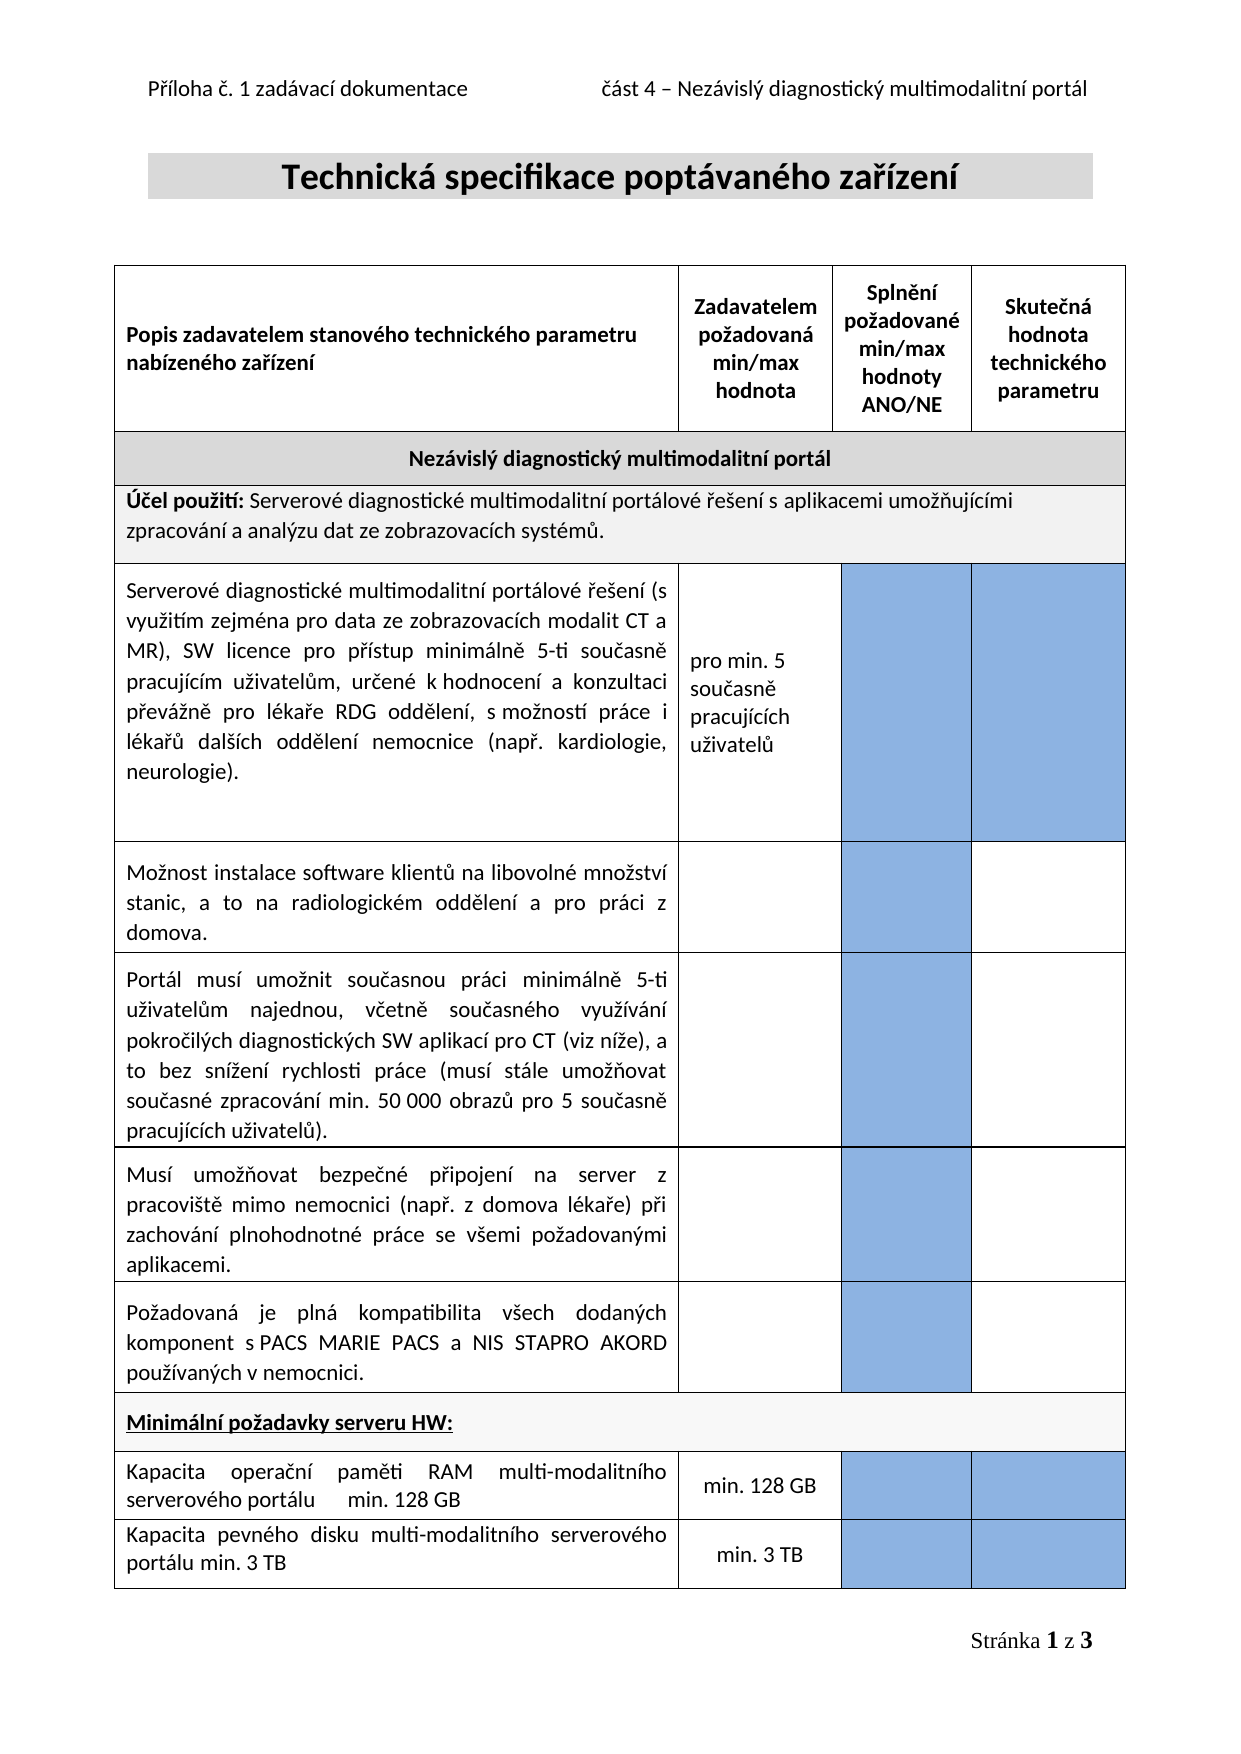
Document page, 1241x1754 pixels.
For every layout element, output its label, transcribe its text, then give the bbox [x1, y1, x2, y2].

table_cell [842, 842, 971, 952]
table_cell Kapacita operační paměti RAM multi-modalitního serverového portálu min. 128 GB [115, 1452, 678, 1519]
table_cell [842, 1520, 971, 1588]
table_cell [679, 1148, 841, 1281]
table_cell Minimální požadavky serveru HW: [115, 1393, 1125, 1451]
table_cell [679, 1282, 841, 1392]
table_cell [972, 564, 1125, 841]
table_cell Požadovaná je plná kompatibilita všech dodaných komponent s PACS MARIE PACS a NIS STAPRO AKORD používaných v nemocnici. [115, 1282, 678, 1392]
table_cell [842, 953, 971, 1146]
table_header Skutečná hodnota technického parametru [972, 266, 1125, 431]
table_cell [972, 842, 1125, 952]
table_cell min. 3 TB [679, 1520, 841, 1588]
table_cell Serverové diagnostické multimodalitní portálové řešení (s využitím zejména pro data ze zobrazovacích modalit CT a MR), SW licence pro přístup minimálně 5-ti současně pracujícím uživatelům, určené k hodnocení a konzultaci převážně pro lékaře RDG oddělení, s možností práce i lékařů dalších oddělení nemocnice (např. kardiologie, neurologie). [115, 564, 678, 841]
table_cell Účel použití: Serverové diagnostické multimodalitní portálové řešení s aplikacemi umožňujícími zpracování a analýzu dat ze zobrazovacích systémů. [115, 486, 1125, 563]
table_cell [842, 1452, 971, 1519]
table_cell Možnost instalace software klientů na libovolné množství stanic, a to na radiologickém oddělení a pro práci z domova. [115, 842, 678, 952]
table_cell [972, 1520, 1125, 1588]
table_cell Kapacita pevného disku multi-modalitního serverového portálu min. 3 TB [115, 1520, 678, 1588]
table_cell [972, 1452, 1125, 1519]
table_cell [972, 953, 1125, 1146]
table_cell [679, 953, 841, 1146]
text Technická specifikace poptávaného zařízení [148, 153, 1093, 199]
table_cell min. 128 GB [679, 1452, 841, 1519]
table_cell Musí umožňovat bezpečné připojení na server z pracoviště mimo nemocnici (např. z domova lékaře) při zachování plnohodnotné práce se všemi požadovanými aplikacemi. [115, 1148, 678, 1281]
table_cell [679, 842, 841, 952]
table_cell Nezávislý diagnostický multimodalitní portál [115, 432, 1125, 485]
table_cell [972, 1282, 1125, 1392]
table_cell [842, 1148, 971, 1281]
table_header Popis zadavatelem stanového technického parametru nabízeného zařízení [115, 266, 678, 431]
table_header Zadavatelem požadovaná min/max hodnota [679, 266, 832, 431]
table_cell pro min. 5 současně pracujících uživatelů [679, 564, 841, 841]
table_cell [972, 1148, 1125, 1281]
table_cell [842, 1282, 971, 1392]
table_cell [842, 564, 971, 841]
table_cell Portál musí umožnit současnou práci minimálně 5-ti uživatelům najednou, včetně současného využívání pokročilých diagnostických SW aplikací pro CT (viz níže), a to bez snížení rychlosti práce (musí stále umožňovat současné zpracování min. 50 000 obrazů pro 5 současně pracujících uživatelů). [115, 953, 678, 1146]
table_header Splnění požadované min/max hodnoty ANO/NE [833, 266, 971, 431]
